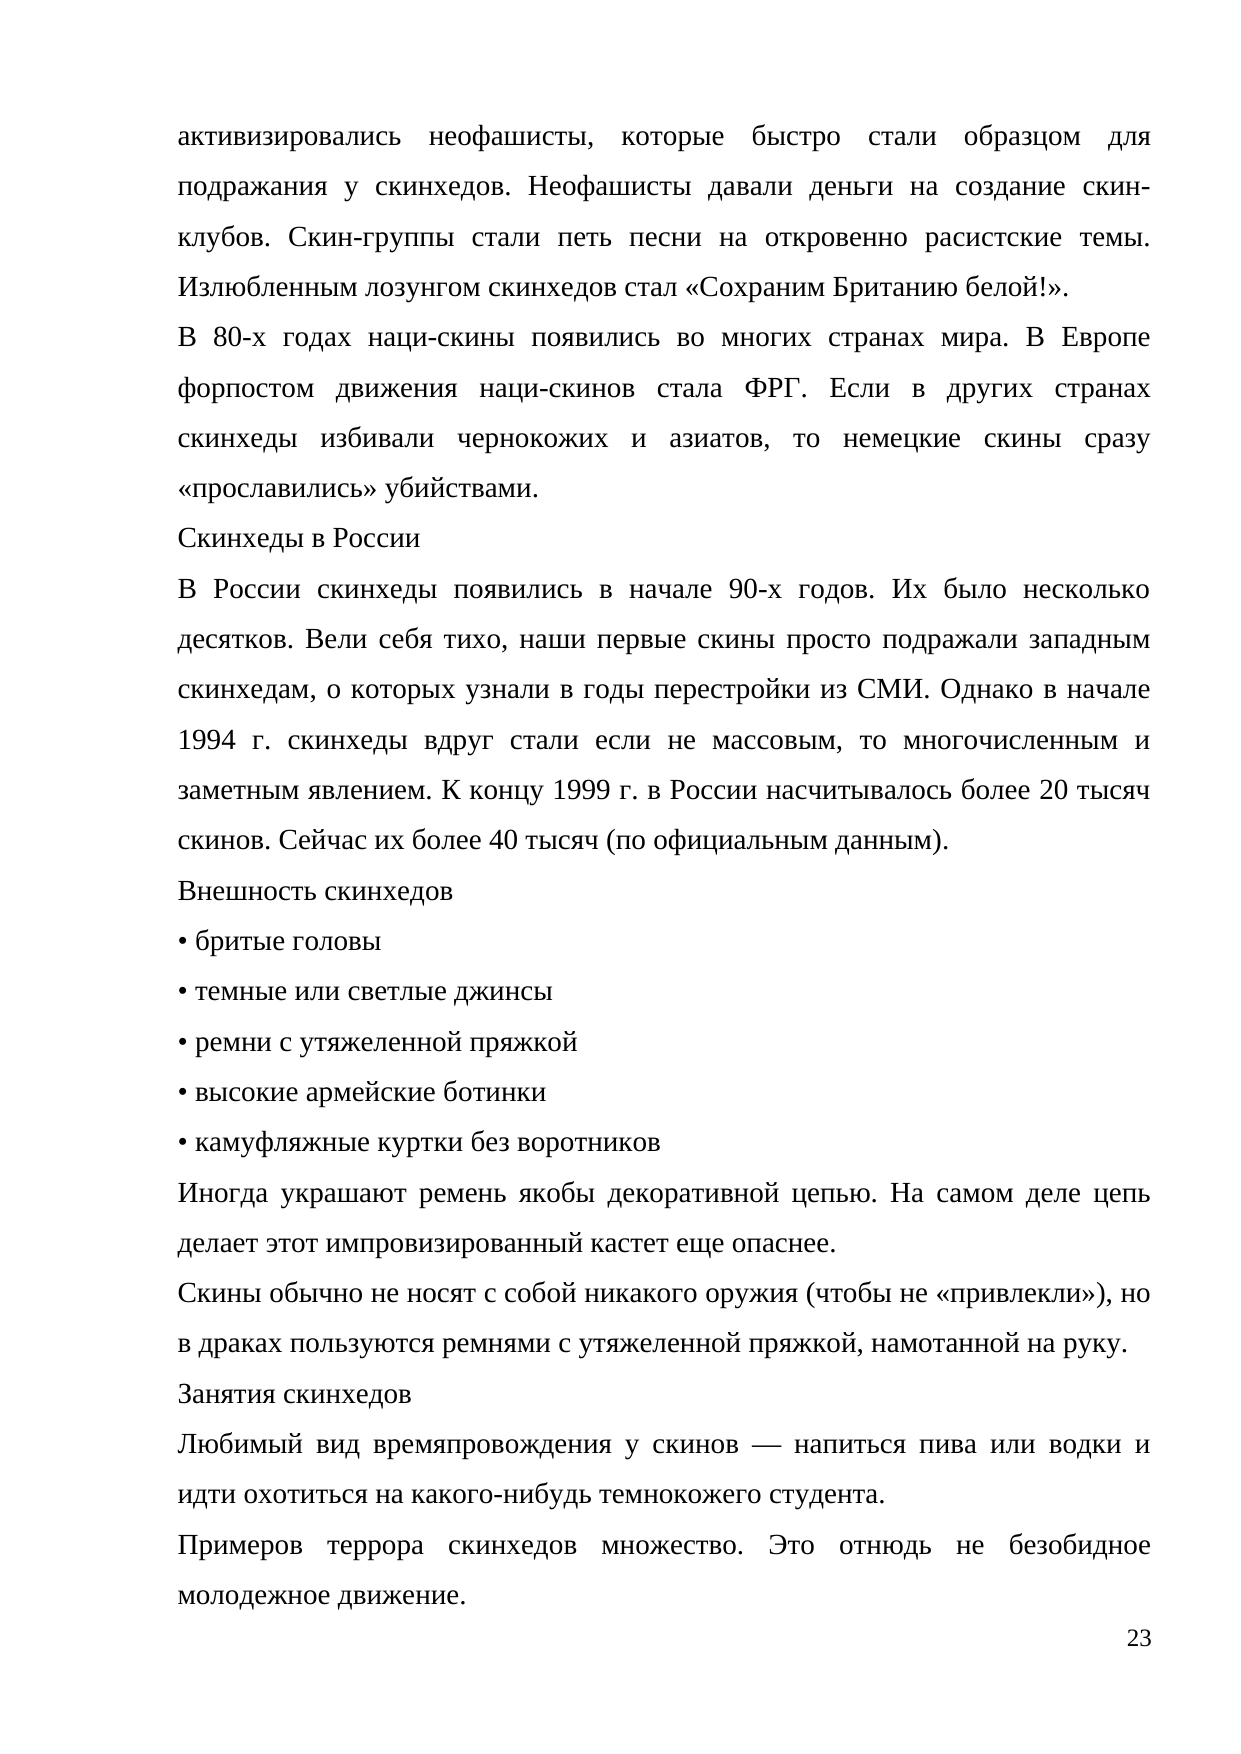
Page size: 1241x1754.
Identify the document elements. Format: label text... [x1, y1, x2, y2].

text • темные или светлые джинсы [177, 973, 1152, 1007]
text Скины обычно не носят с собой никакого оружия (чтобы не «привлекли»), но в драках пользуются ремнями с утяжеленной пряжкой, намотанной на руку. [177, 1275, 1152, 1359]
text • камуфляжные куртки без воротников [177, 1124, 1152, 1158]
text Иногда украшают ремень якобы декоративной цепью. На самом деле цепь делает этот импровизированный кастет еще опаснее. [177, 1175, 1152, 1258]
text • ремни с утяжеленной пряжкой [177, 1024, 1152, 1057]
text В России скинхеды появились в начале 90-х годов. Их было несколько десятков. Вели себя тихо, наши первые скины просто подражали западным скинхедам, о которых узнали в годы перестройки из СМИ. Однако в начале 1994 г. скинхеды вдруг стали если не массовым, то многочисленным и заметным явлением. К концу 1999 г. в России насчитывалось более 20 тысяч скинов. Сейчас их более 40 тысяч (по официальным данным). [177, 571, 1152, 856]
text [177, 118, 1152, 303]
text Примеров террора скинхедов множество. Это отнюдь не безобидное молодежное движение. [177, 1527, 1152, 1611]
text • высокие армейские ботинки [177, 1074, 1152, 1108]
text Любимый вид времяпровождения у скинов — напиться пива или водки и идти охотиться на какого-нибудь темнокожего студента. [177, 1426, 1152, 1510]
text Внешность скинхедов [177, 873, 1152, 906]
text В 80-х годах наци-скины появились во многих странах мира. В Европе форпостом движения наци-скинов стала ФРГ. Если в других странах скинхеды избивали чернокожих и азиатов, то немецкие скины сразу «прославились» убийствами. [177, 319, 1152, 504]
text Скинхеды в России [177, 521, 1152, 554]
text • бритые головы [177, 923, 1152, 957]
text Занятия скинхедов [177, 1376, 1152, 1409]
